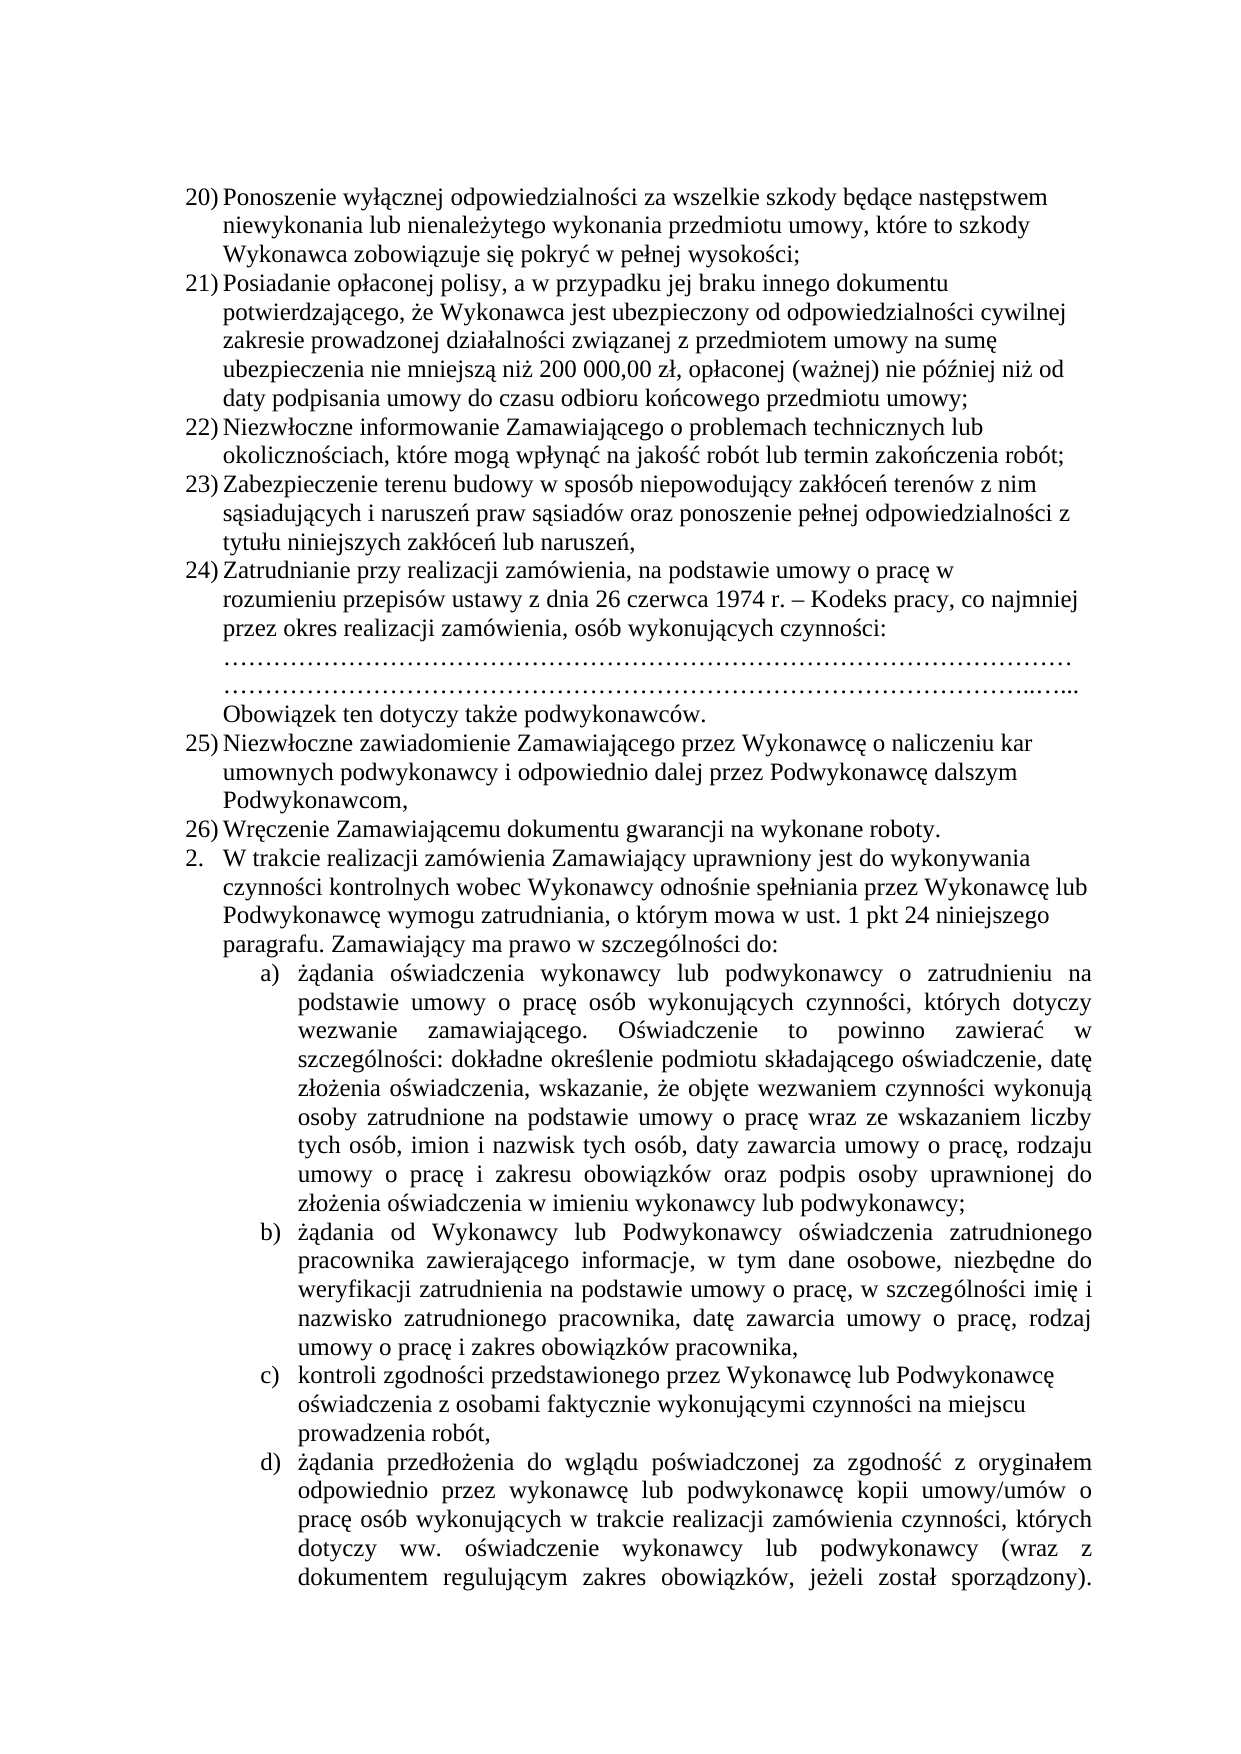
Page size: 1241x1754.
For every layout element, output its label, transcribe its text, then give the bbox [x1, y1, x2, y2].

list Niezwłoczne informowanie Zamawiającego o problemach technicznych lub okolicznościach, które mogą wpłynąć na jakość robót lub termin zakończenia robót; [185, 412, 1093, 469]
list Niezwłoczne zawiadomienie Zamawiającego przez Wykonawcę o naliczeniu kar umownych podwykonawcy i odpowiednio dalej przez Podwykonawcę dalszym Podwykonawcom, [185, 728, 1093, 814]
list żądania oświadczenia wykonawcy lub podwykonawcy o zatrudnieniu na podstawie umowy o pracę osób wykonujących czynności, których dotyczy wezwanie zamawiającego. Oświadczenie to powinno zawierać w szczególności: dokładne określenie podmiotu składającego oświadczenie, datę złożenia oświadczenia, wskazanie, że objęte wezwaniem czynności wykonują osoby zatrudnione na podstawie umowy o pracę wraz ze wskazaniem liczby tych osób, imion i nazwisk tych osób, daty zawarcia umowy o pracę, rodzaju umowy o pracę i zakresu obowiązków oraz podpis osoby uprawnionej do złożenia oświadczenia w imieniu wykonawcy lub podwykonawcy; [260, 958, 1093, 1217]
list Ponoszenie wyłącznej odpowiedzialności za wszelkie szkody będące następstwem niewykonania lub nienależytego wykonania przedmiotu umowy, które to szkody Wykonawca zobowiązuje się pokryć w pełnej wysokości; [185, 182, 1093, 268]
list Posiadanie opłaconej polisy, a w przypadku jej braku innego dokumentu potwierdzającego, że Wykonawca jest ubezpieczony od odpowiedzialności cywilnej zakresie prowadzonej działalności związanej z przedmiotem umowy na sumę ubezpieczenia nie mniejszą niż 200 000,00 zł, opłaconej (ważnej) nie później niż od daty podpisania umowy do czasu odbioru końcowego przedmiotu umowy; [185, 268, 1093, 412]
list Wręczenie Zamawiającemu dokumentu gwarancji na wykonane roboty. [185, 814, 1093, 843]
text Obowiązek ten dotyczy także podwykonawców. [223, 699, 1093, 728]
list żądania od Wykonawcy lub Podwykonawcy oświadczenia zatrudnionego pracownika zawierającego informacje, w tym dane osobowe, niezbędne do weryfikacji zatrudnienia na podstawie umowy o pracę, w szczególności imię i nazwisko zatrudnionego pracownika, datę zawarcia umowy o pracę, rodzaj umowy o pracę i zakres obowiązków pracownika, [260, 1217, 1093, 1360]
list Zabezpieczenie terenu budowy w sposób niepowodujący zakłóceń terenów z nim sąsiadujących i naruszeń praw sąsiadów oraz ponoszenie pełnej odpowiedzialności z tytułu niniejszych zakłóceń lub naruszeń, [185, 469, 1093, 555]
list W trakcie realizacji zamówienia Zamawiający uprawniony jest do wykonywania czynności kontrolnych wobec Wykonawcy odnośnie spełniania przez Wykonawcę lub Podwykonawcę wymogu zatrudniania, o którym mowa w ust. 1 pkt 24 niniejszego paragrafu. Zamawiający ma prawo w szczególności do: [185, 843, 1093, 958]
list Zatrudnianie przy realizacji zamówienia, na podstawie umowy o pracę w rozumieniu przepisów ustawy z dnia 26 czerwca 1974 r. – Kodeks pracy, co najmniej przez okres realizacji zamówienia, osób wykonujących czynności: ………………………………………………………………………………………………………………………………………………………………………………..…... [185, 555, 1093, 699]
list kontroli zgodności przedstawionego przez Wykonawcę lub Podwykonawcę oświadczenia z osobami faktycznie wykonującymi czynności na miejscu prowadzenia robót, [260, 1360, 1093, 1447]
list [260, 1447, 1093, 1590]
